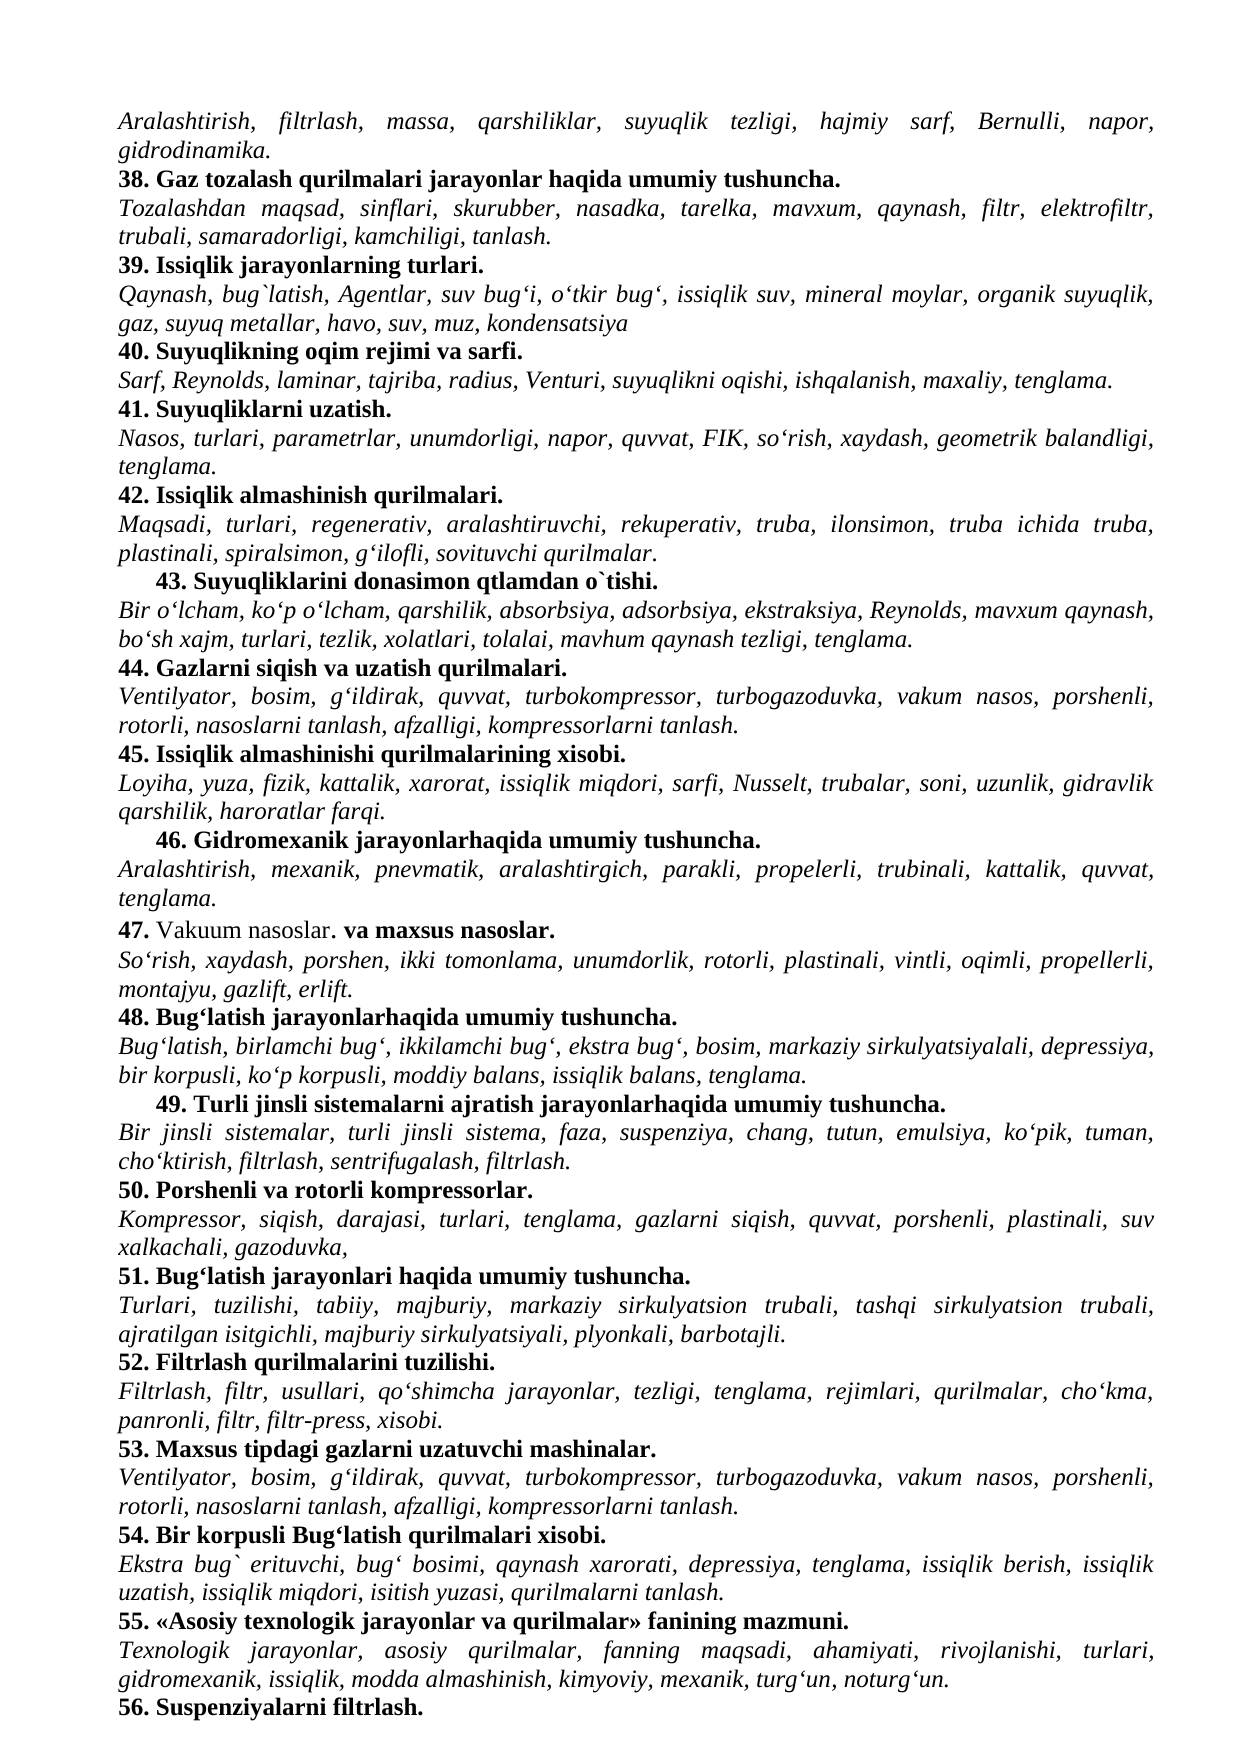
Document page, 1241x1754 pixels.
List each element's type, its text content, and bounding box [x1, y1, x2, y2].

list Suyuqliklarini donasimon qtlamdan o`tishi. [156, 566, 1157, 595]
text Tozalashdan maqsad, sinflari, skurubber, nasadka, tarelka, mavxum, qaynash, filtr, elektrofiltr, trubali, samaradorligi, kamchiligi, tanlash. [118, 193, 1157, 250]
text Bir o‘lcham, ko‘p o‘lcham, qarshilik, absorbsiya, adsorbsiya, ekstraksiya, Reynolds, mavxum qaynash, bo‘sh xajm, turlari, tezlik, xolatlari, tolalai, mavhum qaynash tezligi, tenglama. [118, 595, 1157, 653]
text Qaynash, bug`latish, Agentlar, suv bug‘i, o‘tkir bug‘, issiqlik suv, mineral moylar, organik suyuqlik, gaz, suyuq metallar, havo, suv, muz, kondensatsiya [118, 279, 1157, 336]
text Loyiha, yuza, fizik, kattalik, xarorat, issiqlik miqdori, sarfi, Nusselt, trubalar, soni, uzunlik, gidravlik qarshilik, haroratlar farqi. [118, 768, 1157, 825]
text Turlari, tuzilishi, tabiiy, majburiy, markaziy sirkulyatsion trubali, tashqi sirkulyatsion trubali, ajratilgan isitgichli, majburiy sirkulyatsiyali, plyonkali, barbotajli. [118, 1290, 1157, 1347]
text Bug‘latish, birlamchi bug‘, ikkilamchi bug‘, ekstra bug‘, bosim, markaziy sirkulyatsiyalali, depressiya, bir korpusli, ko‘p korpusli, moddiy balans, issiqlik balans, tenglama. [118, 1031, 1157, 1089]
text Kompressor, siqish, darajasi, turlari, tenglama, gazlarni siqish, quvvat, porshenli, plastinali, suv xalkachali, gazoduvka, [118, 1204, 1157, 1261]
list Gidromexanik jarayonlarhaqida umumiy tushuncha. [156, 825, 1157, 854]
text 53. Maxsus tipdagi gazlarni uzatuvchi mashinalar. [118, 1434, 1157, 1462]
text Nasos, turlari, parametrlar, unumdorligi, napor, quvvat, FIK, so‘rish, xaydash, geometrik balandligi, tenglama. [118, 423, 1157, 480]
text 56. Suspenziyalarni filtrlash. [118, 1692, 1157, 1721]
text Ventilyator, bosim, g‘ildirak, quvvat, turbokompressor, turbogazoduvka, vakum nasos, porshenli, rotorli, nasoslarni tanlash, afzalligi, kompressorlarni tanlash. [118, 1462, 1157, 1520]
text 54. Bir korpusli Bug‘latish qurilmalari xisobi. [118, 1520, 1157, 1549]
text 55. «Asosiy texnologik jarayonlar va qurilmalar» fanining mazmuni. [118, 1606, 1157, 1635]
text 42. Issiqlik almashinish qurilmalari. [118, 480, 1157, 509]
text Texnologik jarayonlar, asosiy qurilmalar, fanning maqsadi, ahamiyati, rivojlanishi, turlari, gidromexanik, issiqlik, modda almashinish, kimyoviy, mexanik, turg‘un, noturg‘un. [118, 1635, 1157, 1692]
text 40. Suyuqlikning oqim rejimi va sarfi. [118, 336, 1157, 365]
text 38. Gaz tozalash qurilmalari jarayonlar haqida umumiy tushuncha. [118, 164, 1157, 193]
text 50. Porshenli va rotorli kompressorlar. [118, 1175, 1157, 1204]
text Bir jinsli sistemalar, turli jinsli sistema, faza, suspenziya, chang, tutun, emulsiya, ko‘pik, tuman, cho‘ktirish, filtrlash, sentrifugalash, filtrlash. [118, 1117, 1157, 1175]
text 52. Filtrlash qurilmalarini tuzilishi. [118, 1347, 1157, 1376]
text 48. Bug‘latish jarayonlarhaqida umumiy tushuncha. [118, 1002, 1157, 1031]
text Ventilyator, bosim, g‘ildirak, quvvat, turbokompressor, turbogazoduvka, vakum nasos, porshenli, rotorli, nasoslarni tanlash, afzalligi, kompressorlarni tanlash. [118, 681, 1157, 739]
text 41. Suyuqliklarni uzatish. [118, 394, 1157, 423]
text Aralashtirish, mexanik, pnevmatik, aralashtirgich, parakli, propelerli, trubinali, kattalik, quvvat, tenglama. [118, 854, 1157, 911]
text Ekstra bug` erituvchi, bug‘ bosimi, qaynash xarorati, depressiya, tenglama, issiqlik berish, issiqlik uzatish, issiqlik miqdori, isitish yuzasi, qurilmalarni tanlash. [118, 1549, 1157, 1606]
text 51. Bug‘latish jarayonlari haqida umumiy tushuncha. [118, 1261, 1157, 1290]
text 45. Issiqlik almashinishi qurilmalarining xisobi. [118, 739, 1157, 768]
text 44. Gazlarni siqish va uzatish qurilmalari. [118, 653, 1157, 681]
list Turli jinsli sistemalarni ajratish jarayonlarhaqida umumiy tushuncha. [156, 1089, 1157, 1117]
text 47. Vakuum nasoslar. va maxsus nasoslar. [118, 911, 1157, 945]
text So‘rish, xaydash, porshen, ikki tomonlama, unumdorlik, rotorli, plastinali, vintli, oqimli, propellerli, montajyu, gazlift, erlift. [118, 945, 1157, 1002]
text 39. Issiqlik jarayonlarning turlari. [118, 250, 1157, 279]
text Filtrlash, filtr, usullari, qo‘shimcha jarayonlar, tezligi, tenglama, rejimlari, qurilmalar, cho‘kma, panronli, filtr, filtr-press, xisobi. [118, 1376, 1157, 1434]
text Sarf, Reynolds, laminar, tajriba, radius, Venturi, suyuqlikni oqishi, ishqalanish, maxaliy, tenglama. [118, 365, 1157, 394]
text Maqsadi, turlari, regenerativ, aralashtiruvchi, rekuperativ, truba, ilonsimon, truba ichida truba, plastinali, spiralsimon, g‘ilofli, sovituvchi qurilmalar. [118, 509, 1157, 566]
text Aralashtirish, filtrlash, massa, qarshiliklar, suyuqlik tezligi, hajmiy sarf, Bernulli, napor, gidrodinamika. [118, 106, 1157, 164]
